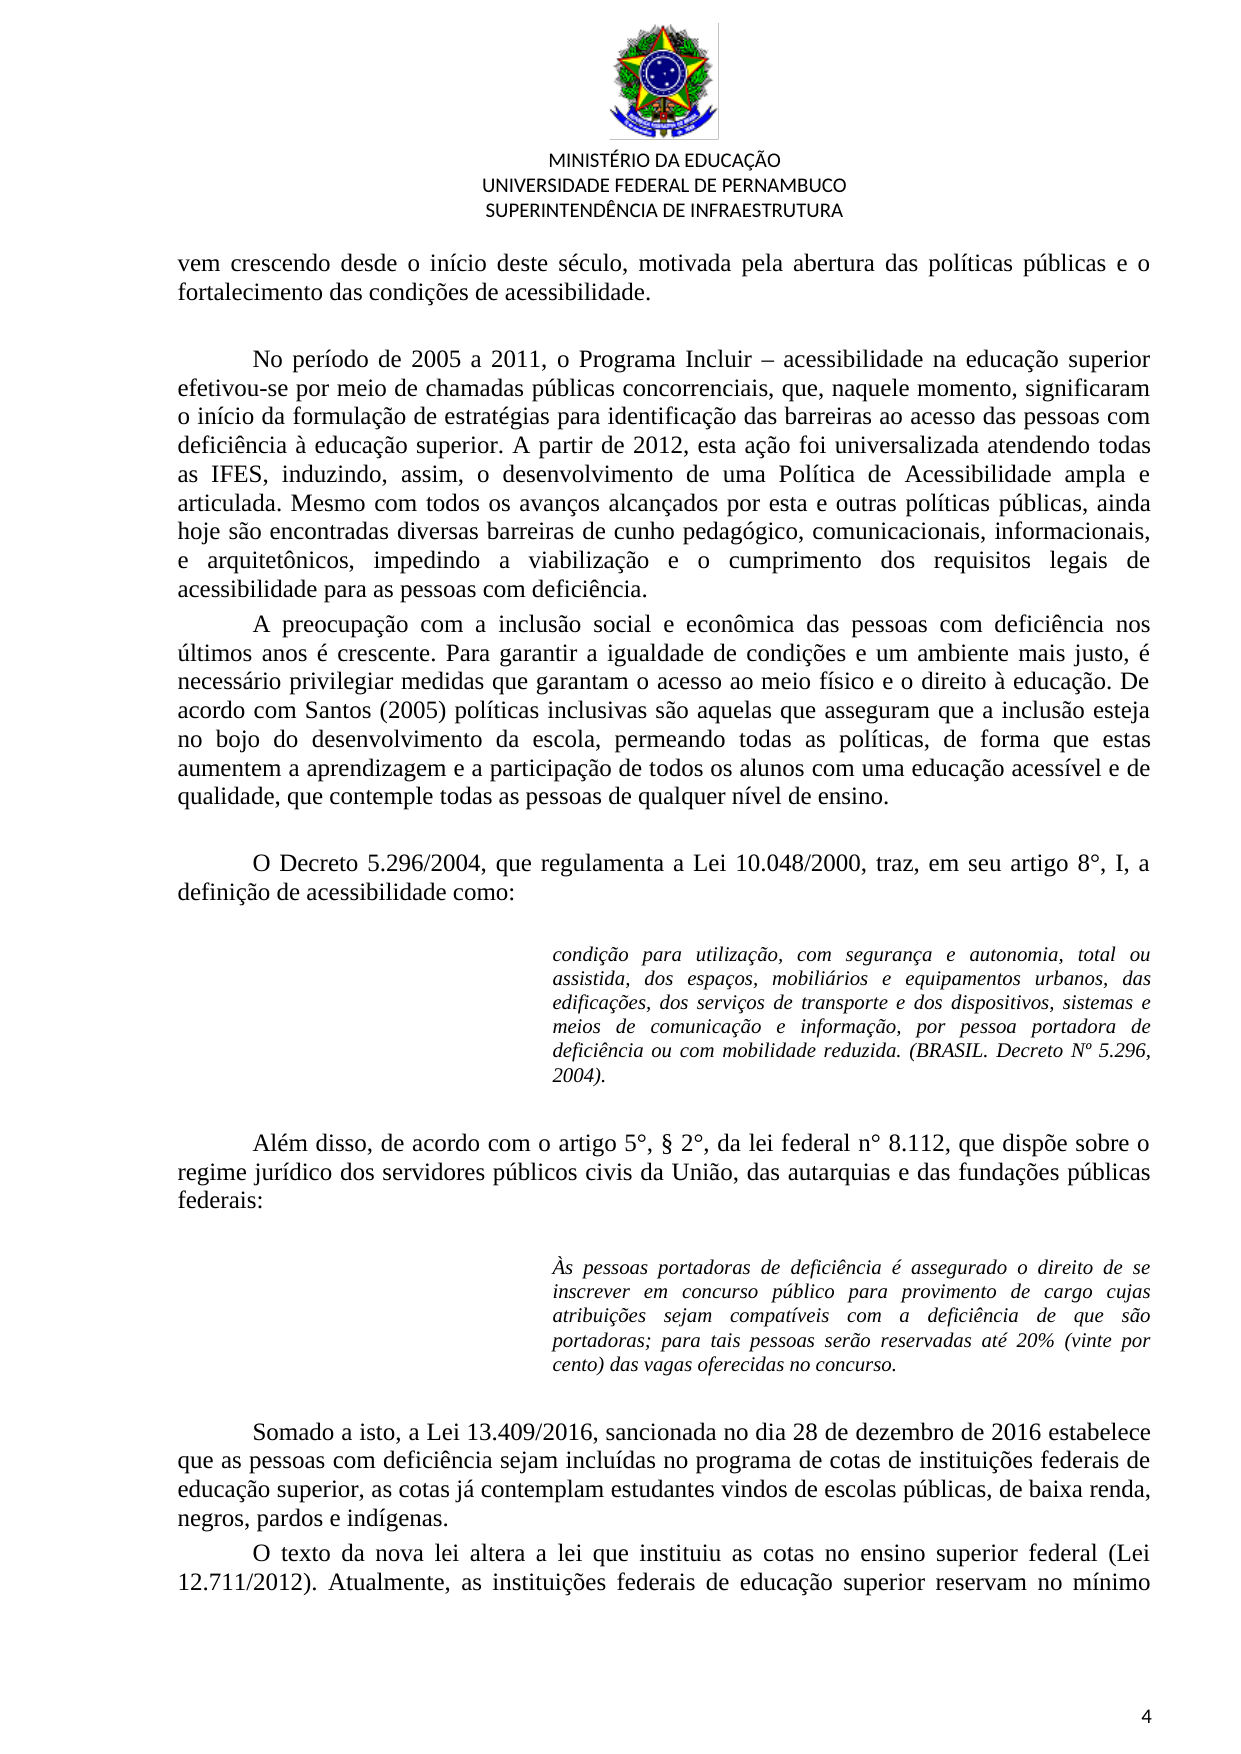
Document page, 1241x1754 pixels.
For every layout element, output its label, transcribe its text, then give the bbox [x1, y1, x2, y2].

text O Decreto 5.296/2004, que regulamenta a Lei 10.048/2000, traz, em seu artigo 8°, I, a definição de acessibilidade como: [177, 848, 1152, 906]
text A preocupação com a inclusão social e econômica das pessoas com deficiência nos últimos anos é crescente. Para garantir a igualdade de condições e um ambiente mais justo, é necessário privilegiar medidas que garantam o acesso ao meio físico e o direito à educação. De acordo com Santos (2005) políticas inclusivas são aquelas que asseguram que a inclusão esteja no bojo do desenvolvimento da escola, permeando todas as políticas, de forma que estas aumentem a aprendizagem e a participação de todos os alunos com uma educação acessível e de qualidade, que contemple todas as pessoas de qualquer nível de ensino. [177, 609, 1152, 810]
text condição para utilização, com segurança e autonomia, total ou assistida, dos espaços, mobiliários e equipamentos urbanos, das edificações, dos serviços de transporte e dos dispositivos, sistemas e meios de comunicação e informação, por pessoa portadora de deficiência ou com mobilidade reduzida. (BRASIL. Decreto Nº 5.296, 2004). [552, 942, 1152, 1087]
picture [609, 23, 720, 141]
text Somado a isto, a Lei 13.409/2016, sancionada no dia 28 de dezembro de 2016 estabelece que as pessoas com deficiência sejam incluídas no programa de cotas de instituições federais de educação superior, as cotas já contemplam estudantes vindos de escolas públicas, de baixa renda, negros, pardos e indígenas. [177, 1417, 1152, 1532]
text Às pessoas portadoras de deficiência é assegurado o direito de se inscrever em concurso público para provimento de cargo cujas atribuições sejam compatíveis com a deficiência de que são portadoras; para tais pessoas serão reservadas até 20% (vinte por cento) das vagas oferecidas no concurso. [552, 1255, 1152, 1376]
text Além disso, de acordo com o artigo 5°, § 2°, da lei federal n° 8.112, que dispõe sobre o regime jurídico dos servidores públicos civis da União, das autarquias e das fundações públicas federais: [177, 1128, 1152, 1214]
text No período de 2005 a 2011, o Programa Incluir – acessibilidade na educação superior efetivou-se por meio de chamadas públicas concorrenciais, que, naquele momento, significaram o início da formulação de estratégias para identificação das barreiras ao acesso das pessoas com deficiência à educação superior. A partir de 2012, esta ação foi universalizada atendendo todas as IFES, induzindo, assim, o desenvolvimento de uma Política de Acessibilidade ampla e articulada. Mesmo com todos os avanços alcançados por esta e outras políticas públicas, ainda hoje são encontradas diversas barreiras de cunho pedagógico, comunicacionais, informacionais, e arquitetônicos, impedindo a viabilização e o cumprimento dos requisitos legais de acessibilidade para as pessoas com deficiência. [177, 344, 1152, 603]
